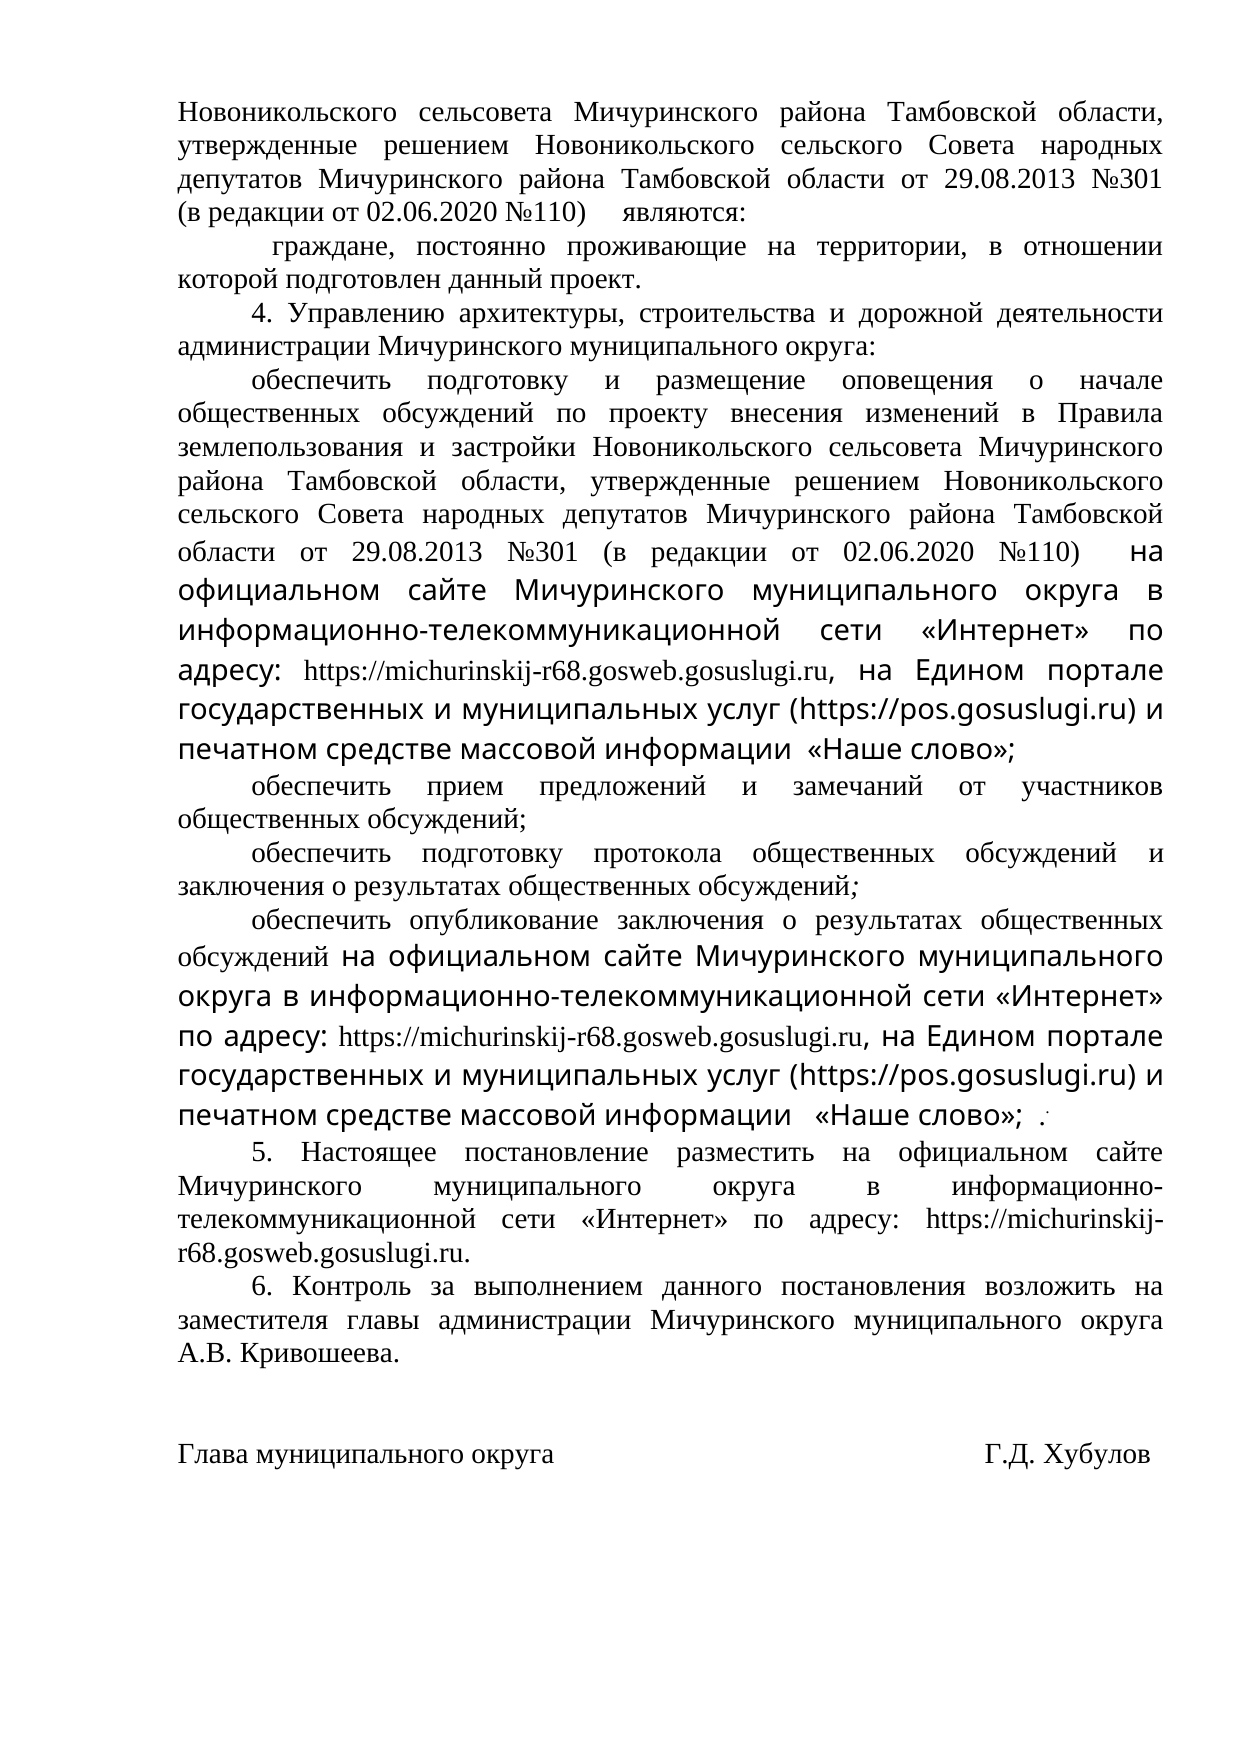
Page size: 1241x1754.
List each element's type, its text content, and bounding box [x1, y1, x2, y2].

text 5. Настоящее постановление разместить на официальном сайте Мичуринского муниципального округа в информационно-телекоммуникационной сети «Интернет» по адресу: https://michurinskij-r68.gosweb.gosuslugi.ru. [177, 1134, 1164, 1268]
text граждане, постоянно проживающие на территории, в отношении которой подготовлен данный проект. [177, 228, 1164, 295]
text 4. Управлению архитектуры, строительства и дорожной деятельности администрации Мичуринского муниципального округа: [177, 295, 1164, 362]
text обеспечить подготовку и размещение оповещения о начале общественных обсуждений по проекту внесения изменений в Правила землепользования и застройки Новоникольского сельсовета Мичуринского района Тамбовской области, утвержденные решением Новоникольского сельского Совета народных депутатов Мичуринского района Тамбовской области от 29.08.2013 №301 (в редакции от 02.06.2020 №110) на официальном сайте Мичуринского муниципального округа в информационно-телекоммуникационной сети «Интернет» по адресу: https://michurinskij-r68.gosweb.gosuslugi.ru, на Едином портале государственных и муниципальных услуг (https://pos.gosuslugi.ru) и печатном средстве массовой информации «Наше слово»; [177, 362, 1164, 768]
text обеспечить подготовку протокола общественных обсуждений и заключения о результатах общественных обсуждений; [177, 835, 1164, 902]
text Глава муниципального округа Г.Д. Хубулов [177, 1436, 1164, 1469]
text обеспечить прием предложений и замечаний от участников общественных обсуждений; [177, 768, 1164, 835]
text обеспечить опубликование заключения о результатах общественных обсуждений на официальном сайте Мичуринского муниципального округа в информационно-телекоммуникационной сети «Интернет» по адресу: https://michurinskij-r68.gosweb.gosuslugi.ru, на Едином портале государственных и муниципальных услуг (https://pos.gosuslugi.ru) и печатном средстве массовой информации «Наше слово»; .. [177, 902, 1164, 1134]
text 6. Контроль за выполнением данного постановления возложить на заместителя главы администрации Мичуринского муниципального округа А.В. Кривошеева. [177, 1268, 1164, 1369]
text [177, 94, 1164, 228]
